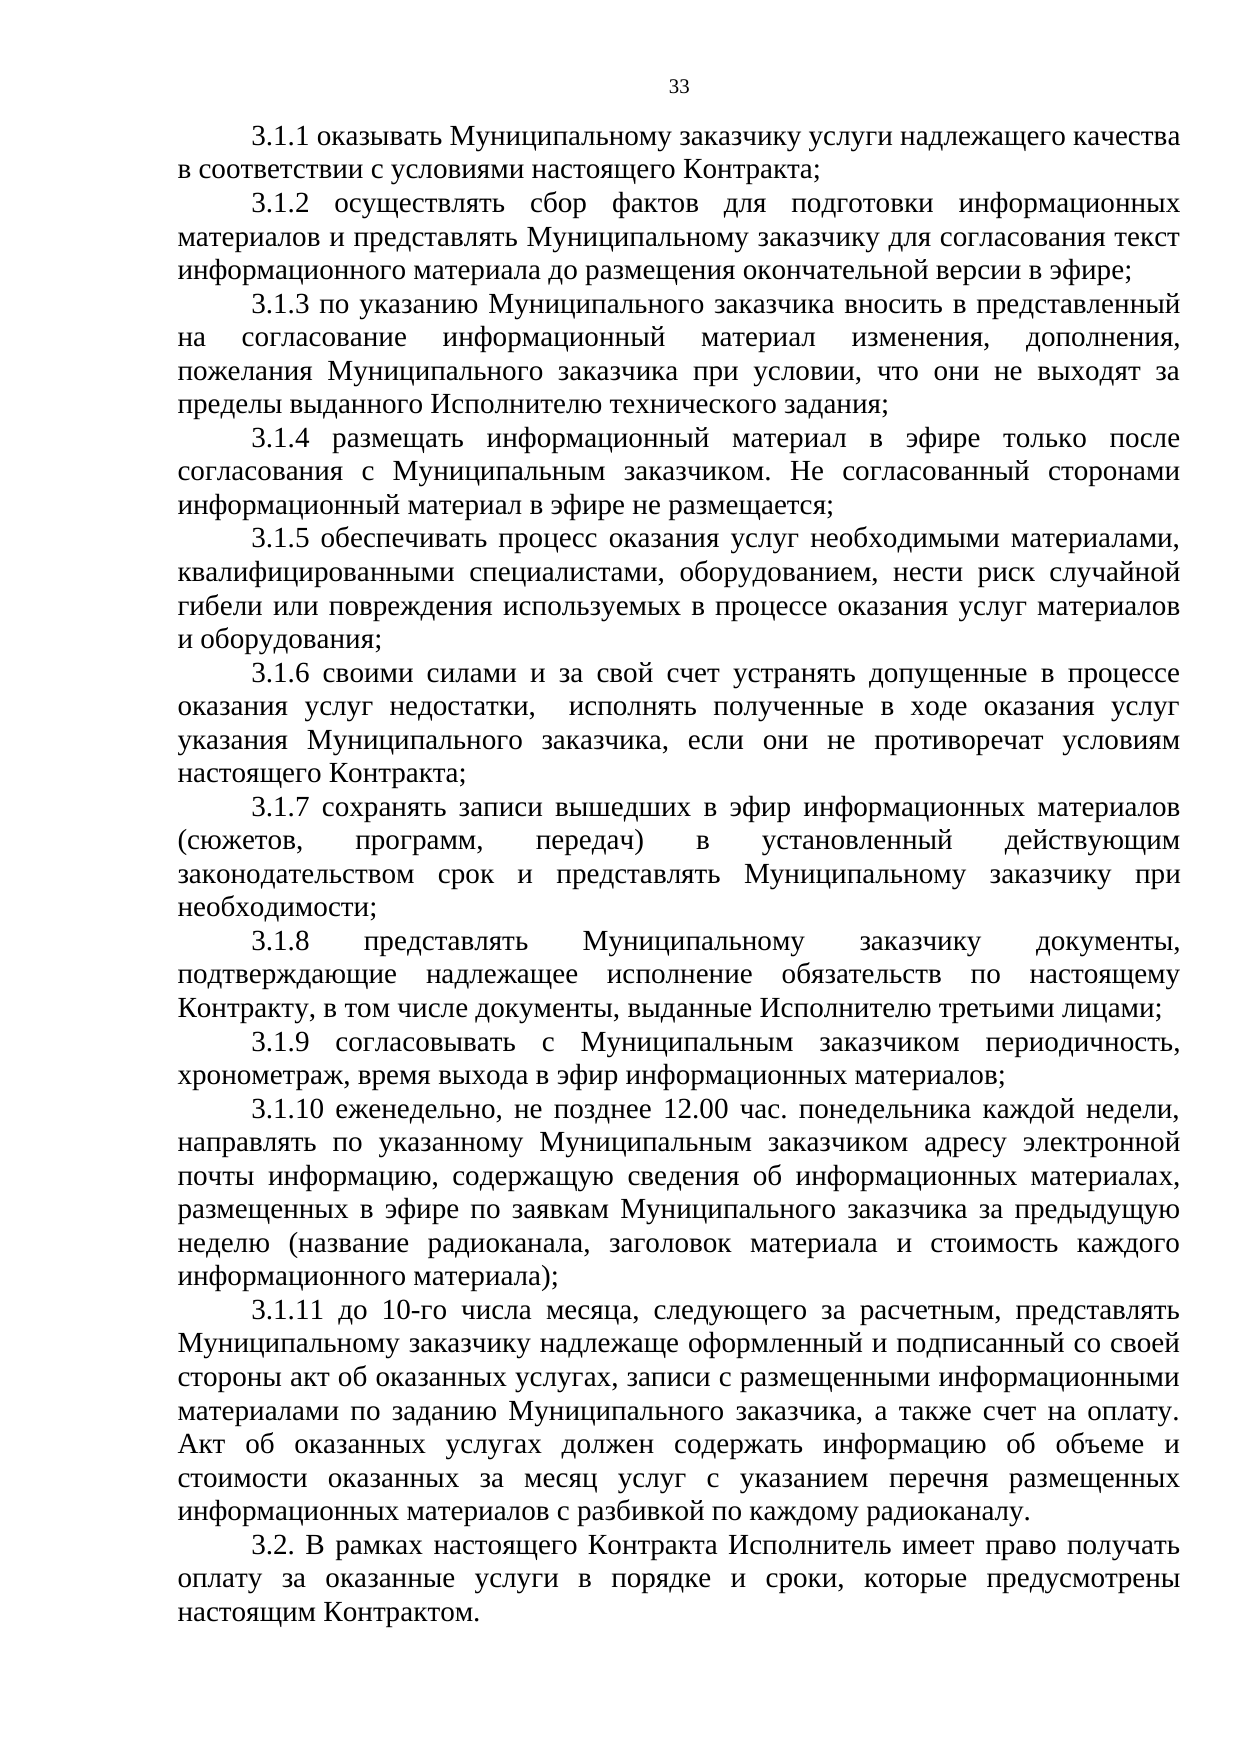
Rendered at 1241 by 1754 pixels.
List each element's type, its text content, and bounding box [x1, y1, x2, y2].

text 3.1.1 оказывать Муниципальному заказчику услуги надлежащего качества в соответствии с условиями настоящего Контракта; [177, 118, 1181, 185]
text 3.1.5 обеспечивать процесс оказания услуг необходимыми материалами, квалифицированными специалистами, оборудованием, нести риск случайной гибели или повреждения используемых в процессе оказания услуг материалов и оборудования; [177, 521, 1181, 655]
text 3.1.8 представлять Муниципальному заказчику документы, подтверждающие надлежащее исполнение обязательств по настоящему Контракту, в том числе документы, выданные Исполнителю третьими лицами; [177, 923, 1181, 1024]
text 3.1.9 согласовывать с Муниципальным заказчиком периодичность, хронометраж, время выхода в эфир информационных материалов; [177, 1024, 1181, 1091]
text 3.1.2 осуществлять сбор фактов для подготовки информационных материалов и представлять Муниципальному заказчику для согласования текст информационного материала до размещения окончательной версии в эфире; [177, 185, 1181, 286]
text 3.1.10 еженедельно, не позднее 12.00 час. понедельника каждой недели, направлять по указанному Муниципальным заказчиком адресу электронной почты информацию, содержащую сведения об информационных материалах, размещенных в эфире по заявкам Муниципального заказчика за предыдущую неделю (название радиоканала, заголовок материала и стоимость каждого информационного материала); [177, 1091, 1181, 1292]
text 3.1.4 размещать информационный материал в эфире только после согласования с Муниципальным заказчиком. Не согласованный сторонами информационный материал в эфире не размещается; [177, 420, 1181, 521]
text 3.1.3 по указанию Муниципального заказчика вносить в представленный на согласование информационный материал изменения, дополнения, пожелания Муниципального заказчика при условии, что они не выходят за пределы выданного Исполнителю технического задания; [177, 286, 1181, 420]
text 3.1.7 сохранять записи вышедших в эфир информационных материалов (сюжетов, программ, передач) в установленный действующим законодательством срок и представлять Муниципальному заказчику при необходимости; [177, 789, 1181, 923]
text 3.1.6 своими силами и за свой счет устранять допущенные в процессе оказания услуг недостатки, исполнять полученные в ходе оказания услуг указания Муниципального заказчика, если они не противоречат условиям настоящего Контракта; [177, 655, 1181, 789]
text 3.1.11 до 10-го числа месяца, следующего за расчетным, представлять Муниципальному заказчику надлежаще оформленный и подписанный со своей стороны акт об оказанных услугах, записи с размещенными информационными материалами по заданию Муниципального заказчика, а также счет на оплату. Акт об оказанных услугах должен содержать информацию об объеме и стоимости оказанных за месяц услуг с указанием перечня размещенных информационных материалов с разбивкой по каждому радиоканалу. [177, 1292, 1181, 1527]
text 3.2. В рамках настоящего Контракта Исполнитель имеет право получать оплату за оказанные услуги в порядке и сроки, которые предусмотрены настоящим Контрактом. [177, 1527, 1181, 1627]
